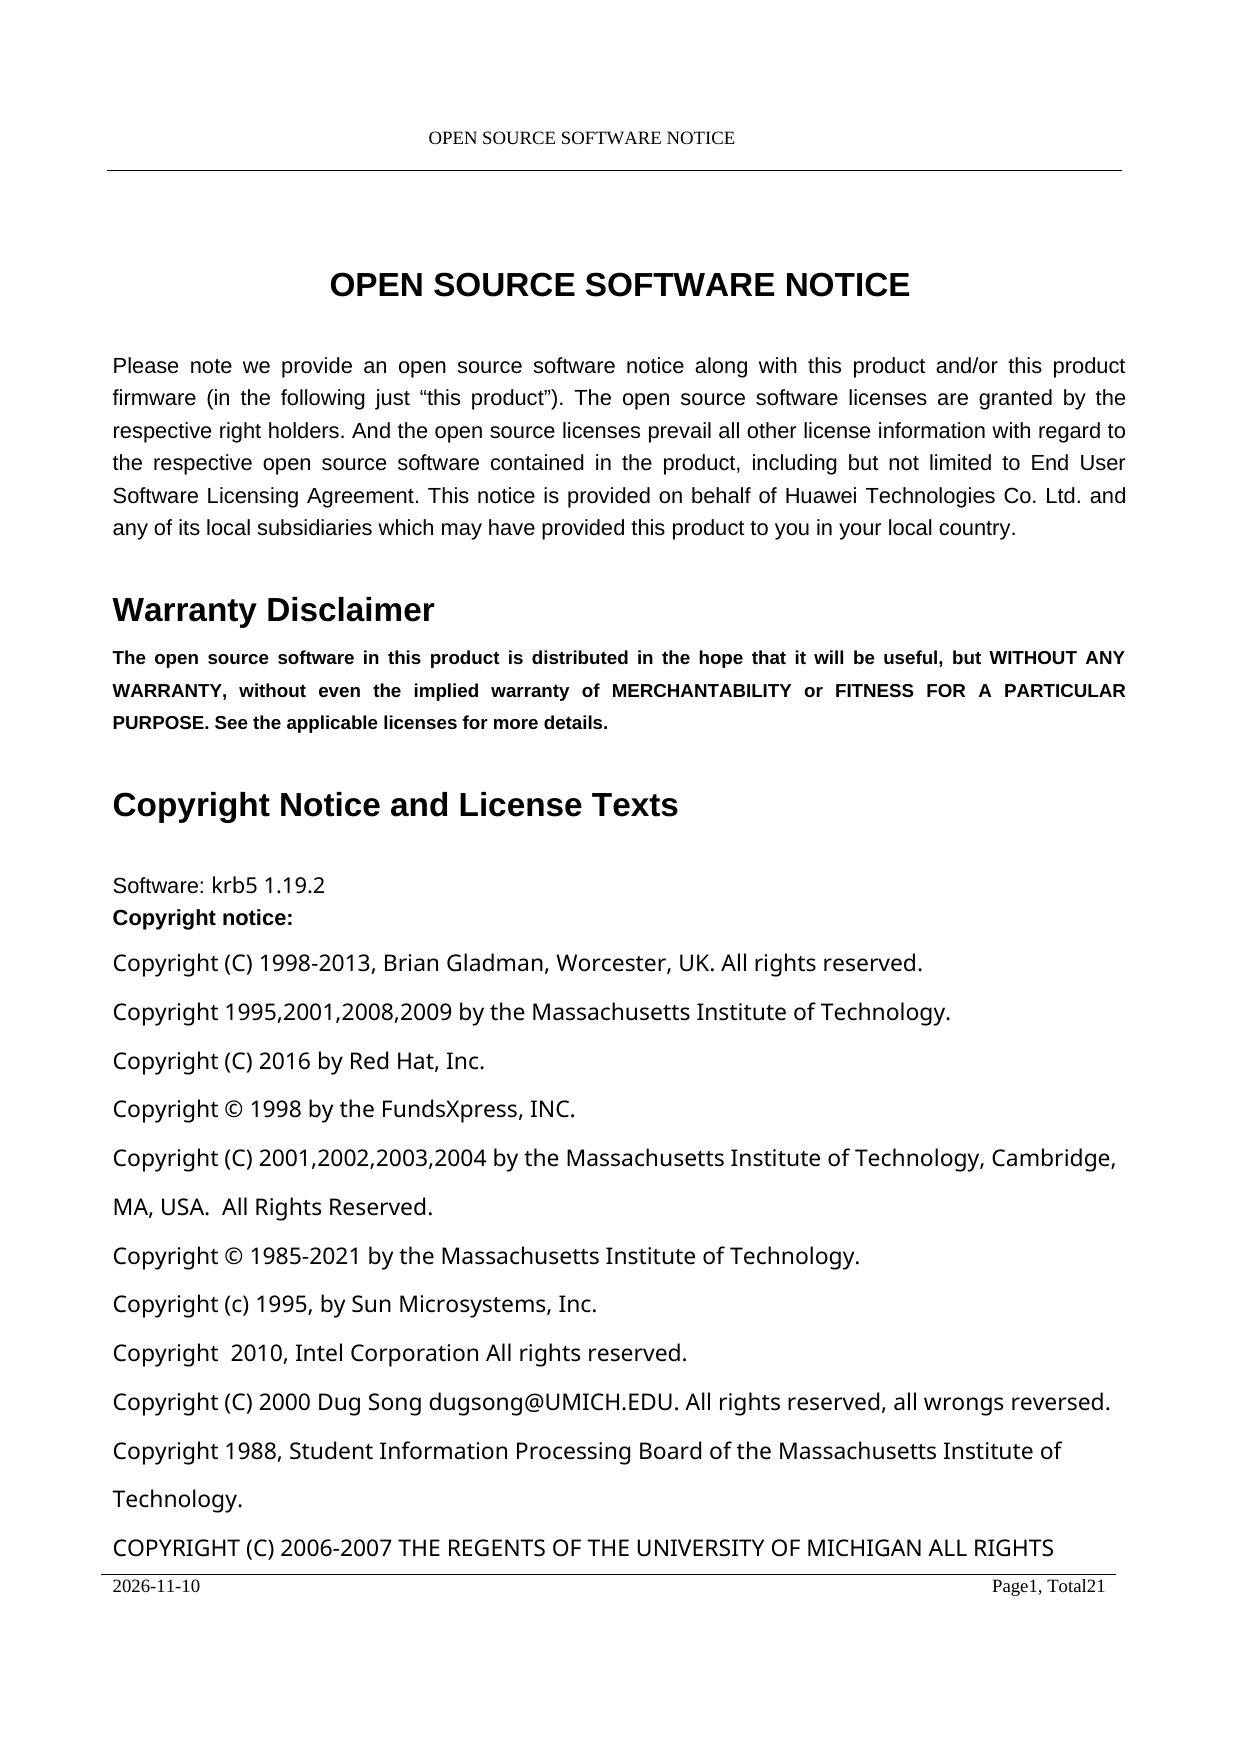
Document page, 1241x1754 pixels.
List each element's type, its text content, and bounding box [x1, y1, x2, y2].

text Software: krb5 1.19.2 [112, 869, 1128, 901]
text Copyright Notice and License Texts [112, 771, 1128, 836]
text Warranty Disclaimer [112, 576, 1128, 641]
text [112, 947, 1128, 1564]
text OPEN SOURCE SOFTWARE NOTICE [112, 251, 1128, 316]
text Please note we provide an open source software notice along with this product and/or this product firmware (in the following just “this product”). The open source software licenses are granted by the respective right holders. And the open source licenses prevail all other license information with regard to the respective open source software contained in the product, including but not limited to End User Software Licensing Agreement. This notice is provided on behalf of Huawei Technologies Co. Ltd. and any of its local subsidiaries which may have provided this product to you in your local country. [112, 349, 1128, 544]
text Copyright notice: [112, 901, 1128, 934]
text The open source software in this product is distributed in the hope that it will be useful, but WITHOUT ANY WARRANTY, without even the implied warranty of MERCHANTABILITY or FITNESS FOR A PARTICULAR PURPOSE. See the applicable licenses for more details. [112, 641, 1128, 739]
